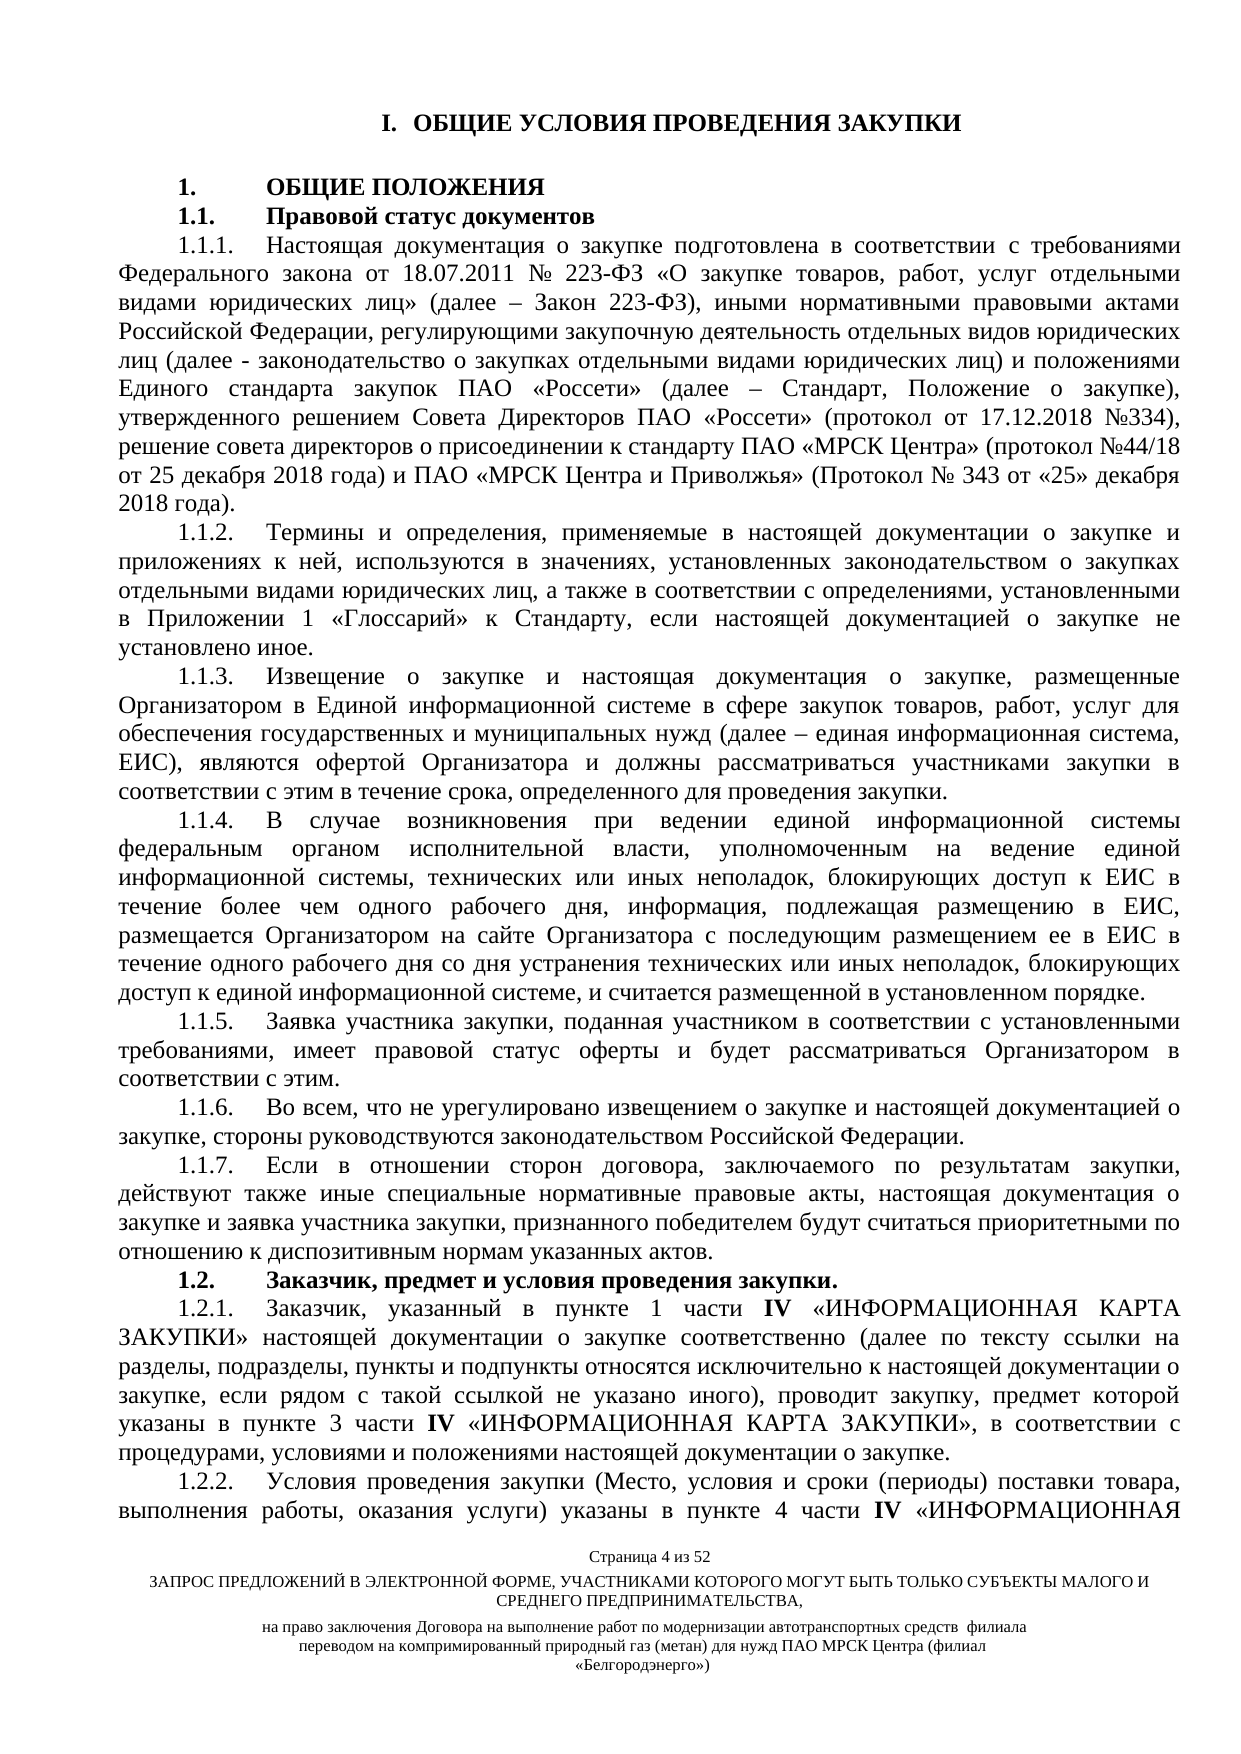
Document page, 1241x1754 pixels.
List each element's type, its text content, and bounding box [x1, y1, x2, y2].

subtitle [118, 1466, 1181, 1523]
subtitle ОБЩИЕ УСЛОВИЯ ПРОВЕДЕНИЯ закупки [118, 108, 1181, 137]
list Если в отношении сторон договора, заключаемого по результатам закупки, действуют также иные специальные нормативные правовые акты, настоящая документация о закупке и заявка участника закупки, признанного победителем будут считаться приоритетными по отношению к диспозитивным нормам указанных актов. [118, 1150, 1181, 1265]
subtitle Правовой статус документов [118, 201, 1181, 230]
list Во всем, что не урегулировано извещением о закупке и настоящей документацией о закупке, стороны руководствуются законодательством Российской Федерации. [118, 1092, 1181, 1150]
list В случае возникновения при ведении единой информационной системы федеральным органом исполнительной власти, уполномоченным на ведение единой информационной системы, технических или иных неполадок, блокирующих доступ к ЕИС в течение более чем одного рабочего дня, информация, подлежащая размещению в ЕИС, размещается Организатором на сайте Организатора с последующим размещением ее в ЕИС в течение одного рабочего дня со дня устранения технических или иных неполадок, блокирующих доступ к единой информационной системе, и считается размещенной в установленном порядке. [118, 805, 1181, 1006]
subtitle ОБЩИЕ ПОЛОЖЕНИЯ [118, 172, 1181, 201]
subtitle Заказчик, предмет и условия проведения закупки. [118, 1265, 1181, 1293]
subtitle Заказчик, указанный в пункте 1 части IV «ИНФОРМАЦИОННАЯ КАРТА ЗАКУПКИ» настоящей документации о закупке соответственно (далее по тексту ссылки на разделы, подразделы, пункты и подпункты относятся исключительно к настоящей документации о закупке, если рядом с такой ссылкой не указано иного), проводит закупку, предмет которой указаны в пункте 3 части IV «ИНФОРМАЦИОННАЯ КАРТА ЗАКУПКИ», в соответствии с процедурами, условиями и положениями настоящей документации о закупке. [118, 1293, 1181, 1466]
list Заявка участника закупки, поданная участником в соответствии с установленными требованиями, имеет правовой статус оферты и будет рассматриваться Организатором в соответствии с этим. [118, 1006, 1181, 1092]
list Термины и определения, применяемые в настоящей документации о закупке и приложениях к ней, используются в значениях, установленных законодательством о закупках отдельными видами юридических лиц, а также в соответствии с определениями, установленными в Приложении 1 «Глоссарий» к Стандарту, если настоящей документацией о закупке не установлено иное. [118, 517, 1181, 661]
list Настоящая документация о закупке подготовлена в соответствии с требованиями Федерального закона от 18.07.2011 № 223-ФЗ «О закупке товаров, работ, услуг отдельными видами юридических лиц» (далее – Закон 223-ФЗ), иными нормативными правовыми актами Российской Федерации, регулирующими закупочную деятельность отдельных видов юридических лиц (далее - законодательство о закупках отдельными видами юридических лиц) и положениями Единого стандарта закупок ПАО «Россети» (далее – Стандарт, Положение о закупке), утвержденного решением Совета Директоров ПАО «Россети» (протокол от 17.12.2018 №334), решение совета директоров о присоединении к стандарту ПАО «МРСК Центра» (протокол №44/18 от 25 декабря 2018 года) и ПАО «МРСК Центра и Приволжья» (Протокол № 343 от «25» декабря 2018 года). [118, 230, 1181, 517]
list Извещение о закупке и настоящая документация о закупке, размещенные Организатором в Единой информационной системе в сфере закупок товаров, работ, услуг для обеспечения государственных и муниципальных нужд (далее – единая информационная система, ЕИС), являются офертой Организатора и должны рассматриваться участниками закупки в соответствии с этим в течение срока, определенного для проведения закупки. [118, 661, 1181, 805]
